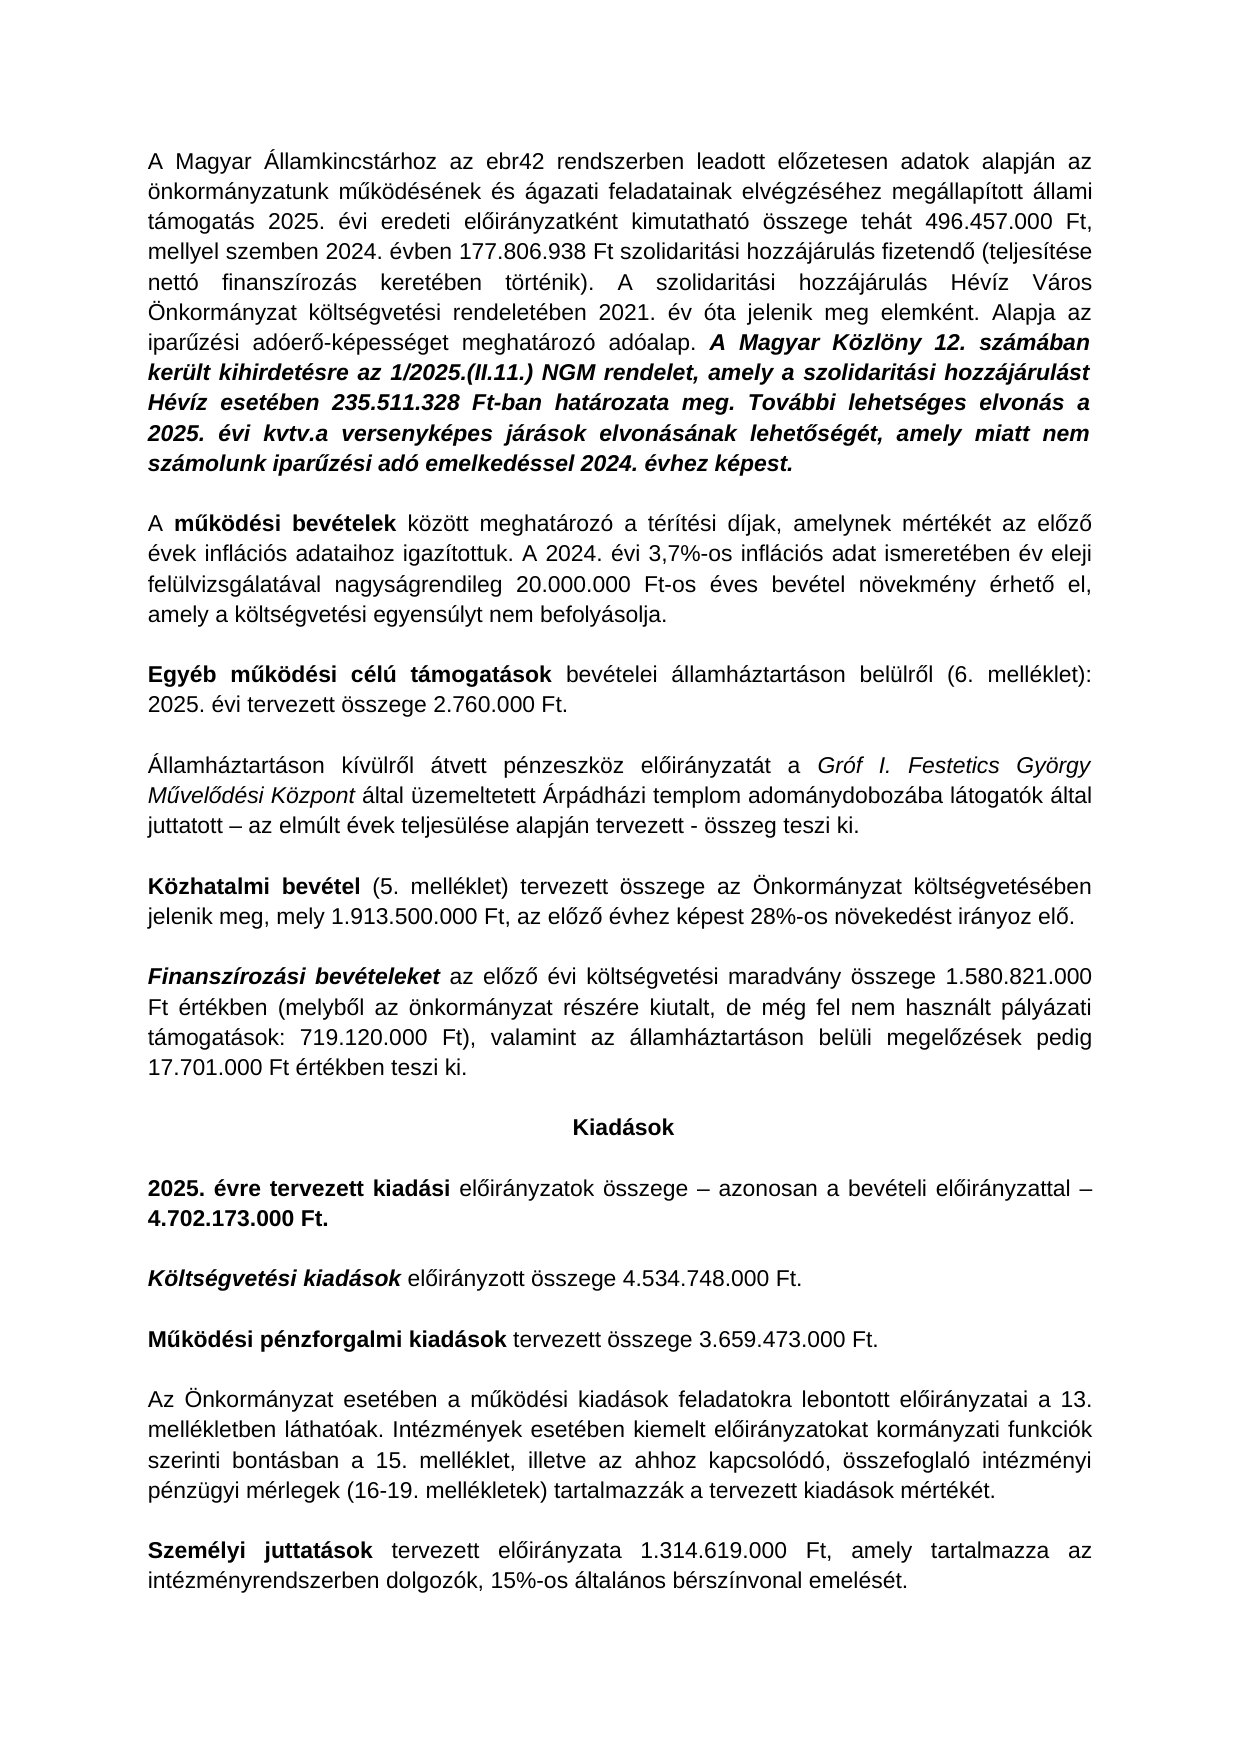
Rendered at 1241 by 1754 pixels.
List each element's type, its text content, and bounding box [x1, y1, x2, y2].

text Államháztartáson kívülről átvett pénzeszköz előirányzatát a Gróf I. Festetics György Művelődési Központ által üzemeltetett Árpádházi templom adománydobozába látogatók által juttatott – az elmúlt évek teljesülése alapján tervezett - összeg teszi ki. [148, 752, 1093, 838]
text A működési bevételek között meghatározó a térítési díjak, amelynek mértékét az előző évek inflációs adataihoz igazítottuk. A 2024. évi 3,7%-os inflációs adat ismeretében év eleji felülvizsgálatával nagyságrendileg 20.000.000 Ft-os éves bevétel növekmény érhető el, amely a költségvetési egyensúlyt nem befolyásolja. [148, 510, 1093, 627]
text Az Önkormányzat esetében a működési kiadások feladatokra lebontott előirányzatai a 13. mellékletben láthatóak. Intézmények esetében kiemelt előirányzatokat kormányzati funkciók szerinti bontásban a 15. melléklet, illetve az ahhoz kapcsolódó, összefoglaló intézményi pénzügyi mérlegek (16-19. mellékletek) tartalmazzák a tervezett kiadások mértékét. [148, 1386, 1093, 1503]
text Személyi juttatások tervezett előirányzata 1.314.619.000 Ft, amely tartalmazza az intézményrendszerben dolgozók, 15%-os általános bérszínvonal emelését. [148, 1537, 1093, 1594]
text Egyéb működési célú támogatások bevételei államháztartáson belülről (6. melléklet): 2025. évi tervezett összege 2.760.000 Ft. [148, 661, 1093, 718]
text 2025. évre tervezett kiadási előirányzatok összege – azonosan a bevételi előirányzattal – 4.702.173.000 Ft. [148, 1175, 1093, 1231]
text A Magyar Államkincstárhoz az ebr42 rendszerben leadott előzetesen adatok alapján az önkormányzatunk működésének és ágazati feladatainak elvégzéséhez megállapított állami támogatás 2025. évi eredeti előirányzatként kimutatható összege tehát 496.457.000 Ft, mellyel szemben 2024. évben 177.806.938 Ft szolidaritási hozzájárulás fizetendő (teljesítése nettó finanszírozás keretében történik). A szolidaritási hozzájárulás Hévíz Város Önkormányzat költségvetési rendeletében 2021. év óta jelenik meg elemként. Alapja az iparűzési adóerő-képességet meghatározó adóalap. A Magyar Közlöny 12. számában került kihirdetésre az 1/2025.(II.11.) NGM rendelet, amely a szolidaritási hozzájárulást Hévíz esetében 235.511.328 Ft-ban határozata meg. További lehetséges elvonás a 2025. évi kvtv.a versenyképes járások elvonásának lehetőségét, amely miatt nem számolunk iparűzési adó emelkedéssel 2024. évhez képest. [148, 148, 1093, 476]
text Költségvetési kiadások előirányzott összege 4.534.748.000 Ft. [148, 1265, 1093, 1292]
text Működési pénzforgalmi kiadások tervezett összege 3.659.473.000 Ft. [148, 1326, 1093, 1352]
text Kiadások [148, 1114, 1093, 1141]
text Közhatalmi bevétel (5. melléklet) tervezett összege az Önkormányzat költségvetésében jelenik meg, mely 1.913.500.000 Ft, az előző évhez képest 28%-os növekedést irányoz elő. [148, 873, 1093, 929]
text Finanszírozási bevételeket az előző évi költségvetési maradvány összege 1.580.821.000 Ft értékben (melyből az önkormányzat részére kiutalt, de még fel nem használt pályázati támogatások: 719.120.000 Ft), valamint az államháztartáson belüli megelőzések pedig 17.701.000 Ft értékben teszi ki. [148, 963, 1093, 1080]
